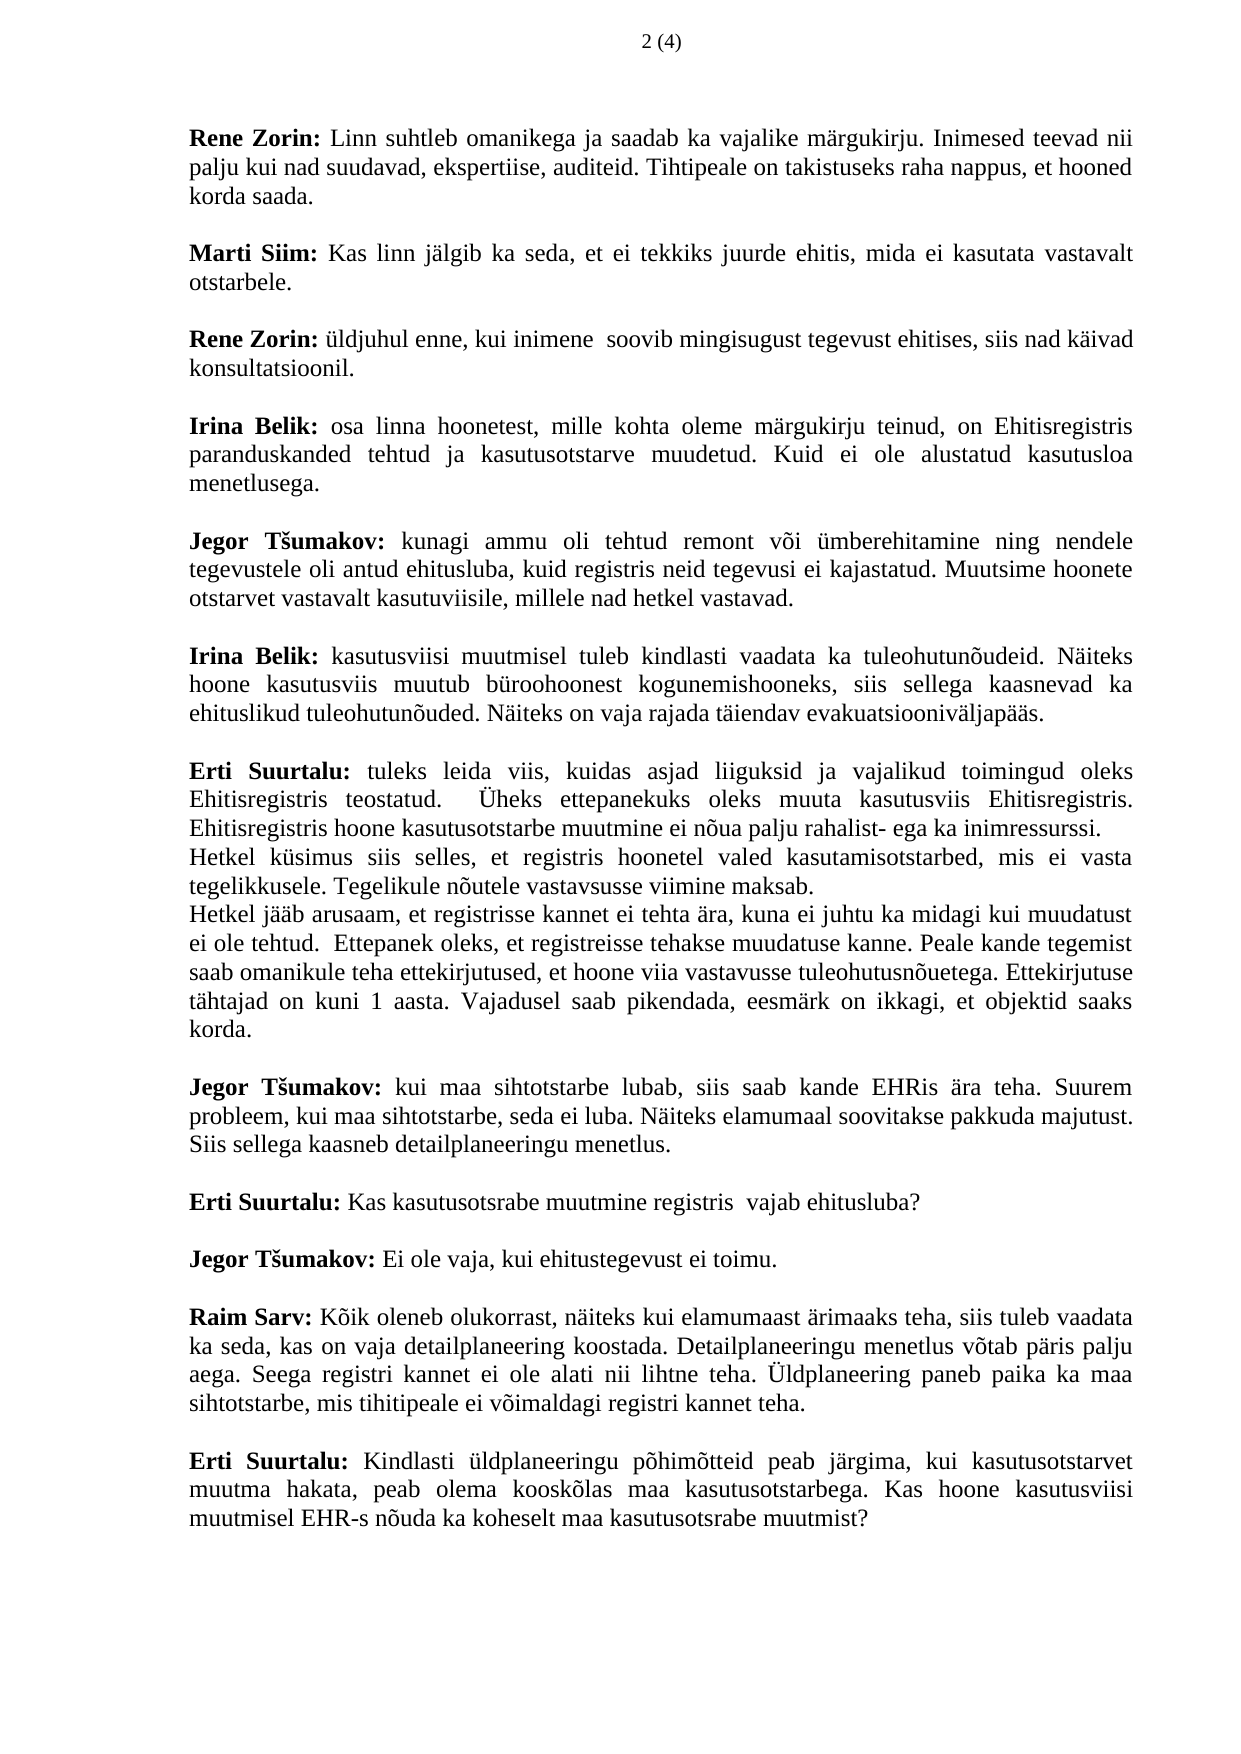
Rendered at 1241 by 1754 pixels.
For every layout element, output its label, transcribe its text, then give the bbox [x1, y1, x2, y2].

text Erti Suurtalu: tuleks leida viis, kuidas asjad liiguksid ja vajalikud toimingud oleks Ehitisregistris teostatud. Üheks ettepanekuks oleks muuta kasutusviis Ehitisregistris. Ehitisregistris hoone kasutusotstarbe muutmine ei nõua palju rahalist- ega ka inimressurssi. [189, 756, 1134, 842]
text Marti Siim: Kas linn jälgib ka seda, et ei tekkiks juurde ehitis, mida ei kasutata vastavalt otstarbele. [189, 238, 1134, 296]
text Irina Belik: osa linna hoonetest, mille kohta oleme märgukirju teinud, on Ehitisregistris paranduskanded tehtud ja kasutusotstarve muudetud. Kuid ei ole alustatud kasutusloa menetlusega. [189, 411, 1134, 497]
text Raim Sarv: Kõik oleneb olukorrast, näiteks kui elamumaast ärimaaks teha, siis tuleb vaadata ka seda, kas on vaja detailplaneering koostada. Detailplaneeringu menetlus võtab päris palju aega. Seega registri kannet ei ole alati nii lihtne teha. Üldplaneering paneb paika ka maa sihtotstarbe, mis tihitipeale ei võimaldagi registri kannet teha. [189, 1302, 1134, 1417]
text Hetkel jääb arusaam, et registrisse kannet ei tehta ära, kuna ei juhtu ka midagi kui muudatust ei ole tehtud. Ettepanek oleks, et registreisse tehakse muudatuse kanne. Peale kande tegemist saab omanikule teha ettekirjutused, et hoone viia vastavusse tuleohutusnõuetega. Ettekirjutuse tähtajad on kuni 1 aasta. Vajadusel saab pikendada, eesmärk on ikkagi, et objektid saaks korda. [189, 899, 1134, 1043]
text Erti Suurtalu: Kindlasti üldplaneeringu põhimõtteid peab järgima, kui kasutusotstarvet muutma hakata, peab olema kooskõlas maa kasutusotstarbega. Kas hoone kasutusviisi muutmisel EHR-s nõuda ka koheselt maa kasutusotsrabe muutmist? [189, 1446, 1134, 1532]
text Jegor Tšumakov: kunagi ammu oli tehtud remont või ümberehitamine ning nendele tegevustele oli antud ehitusluba, kuid registris neid tegevusi ei kajastatud. Muutsime hoonete otstarvet vastavalt kasutuviisile, millele nad hetkel vastavad. [189, 526, 1134, 612]
text Rene Zorin: üldjuhul enne, kui inimene soovib mingisugust tegevust ehitises, siis nad käivad konsultatsioonil. [189, 324, 1134, 382]
text Jegor Tšumakov: kui maa sihtotstarbe lubab, siis saab kande EHRis ära teha. Suurem probleem, kui maa sihtotstarbe, seda ei luba. Näiteks elamumaal soovitakse pakkuda majutust. Siis sellega kaasneb detailplaneeringu menetlus. [189, 1072, 1134, 1158]
text Erti Suurtalu: Kas kasutusotsrabe muutmine registris vajab ehitusluba? [189, 1187, 1134, 1216]
text Hetkel küsimus siis selles, et registris hoonetel valed kasutamisotstarbed, mis ei vasta tegelikkusele. Tegelikule nõutele vastavsusse viimine maksab. [189, 842, 1134, 899]
text Rene Zorin: Linn suhtleb omanikega ja saadab ka vajalike märgukirju. Inimesed teevad nii palju kui nad suudavad, ekspertiise, auditeid. Tihtipeale on takistuseks raha nappus, et hooned korda saada. [189, 123, 1134, 209]
text Jegor Tšumakov: Ei ole vaja, kui ehitustegevust ei toimu. [189, 1244, 1134, 1273]
text Irina Belik: kasutusviisi muutmisel tuleb kindlasti vaadata ka tuleohutunõudeid. Näiteks hoone kasutusviis muutub büroohoonest kogunemishooneks, siis sellega kaasnevad ka ehituslikud tuleohutunõuded. Näiteks on vaja rajada täiendav evakuatsiooniväljapääs. [189, 641, 1134, 727]
